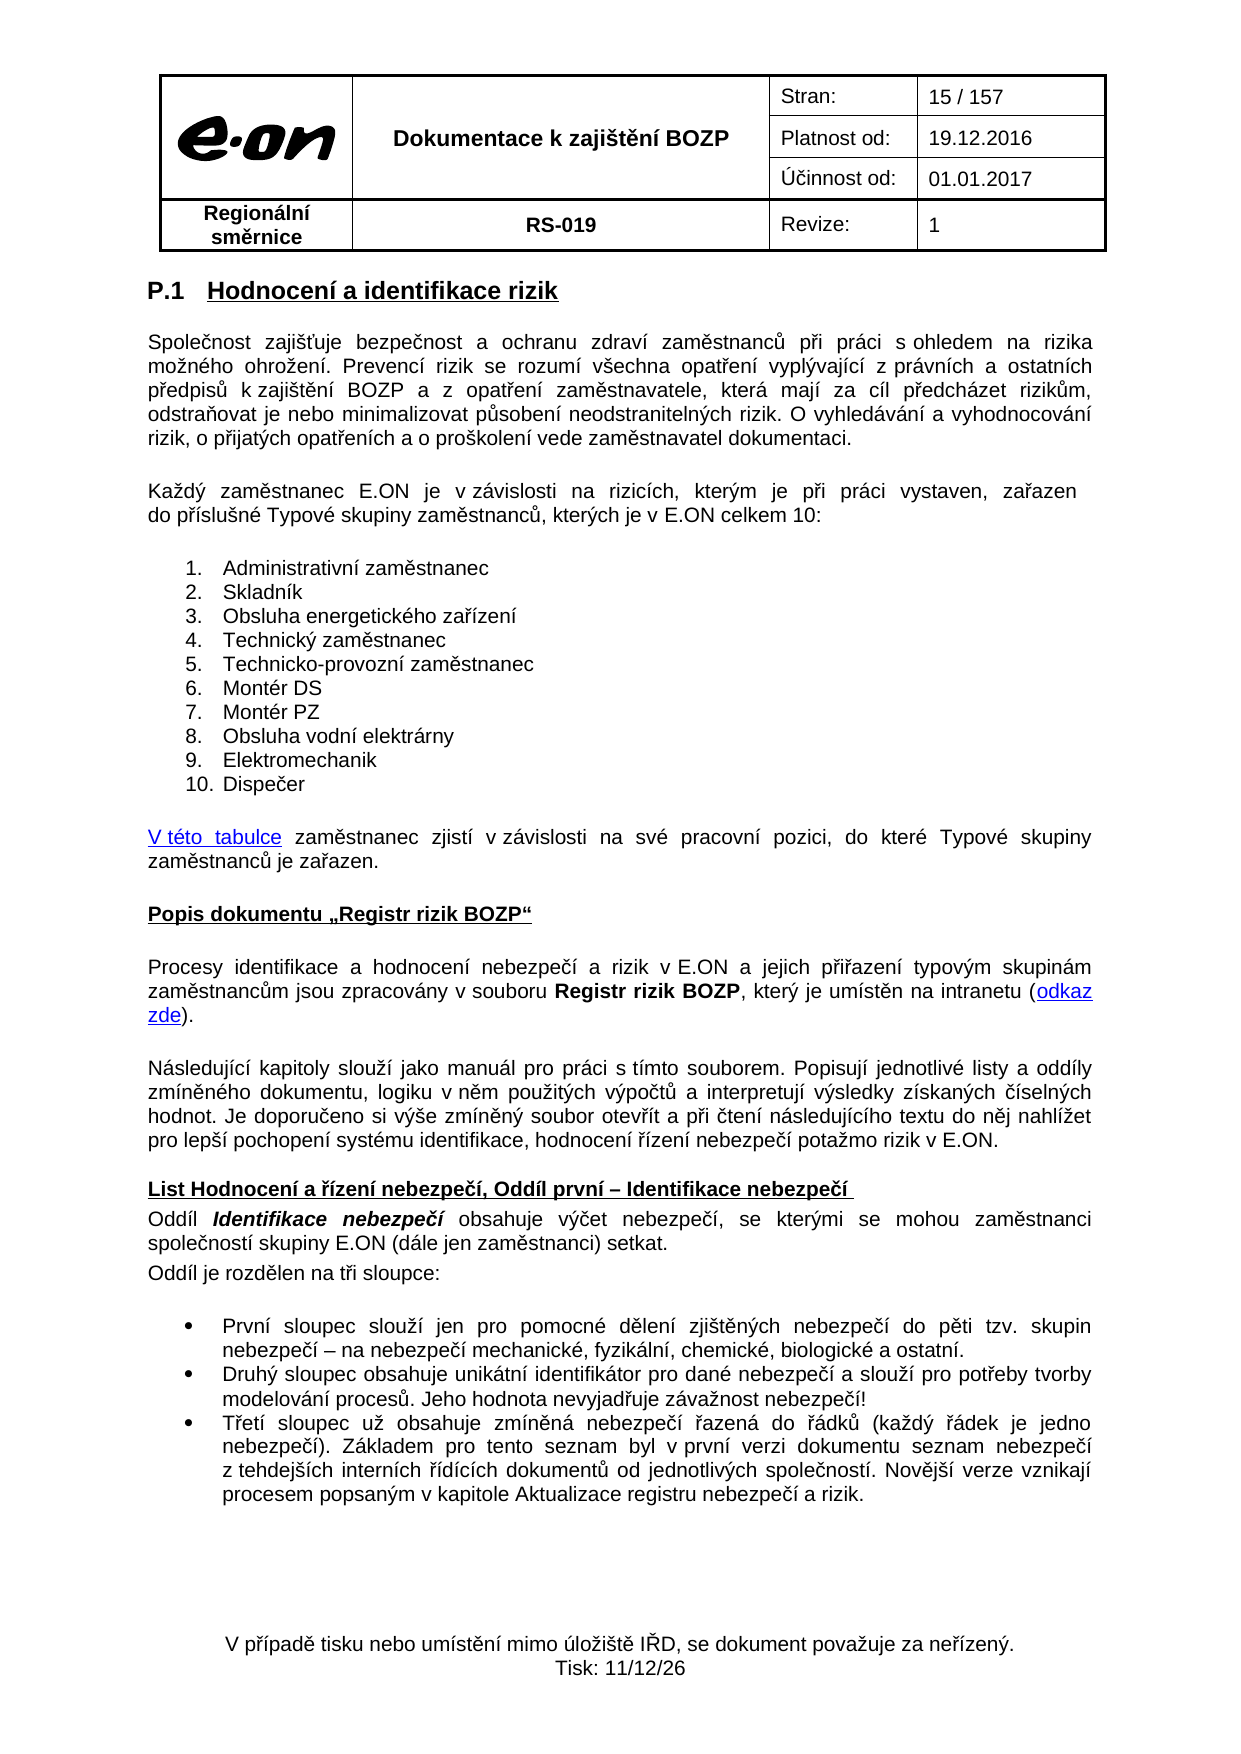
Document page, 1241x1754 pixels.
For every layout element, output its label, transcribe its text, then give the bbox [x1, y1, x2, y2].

list Elektromechanik [185, 748, 1092, 772]
text Následující kapitoly slouží jako manuál pro práci s tímto souborem. Popisují jednotlivé listy a oddíly zmíněného dokumentu, logiku v něm použitých výpočtů a interpretují výsledky získaných číselných hodnot. Je doporučeno si výše zmíněný soubor otevřít a při čtení následujícího textu do něj nahlížet pro lepší pochopení systému identifikace, hodnocení řízení nebezpečí potažmo rizik v E.ON. [148, 1056, 1092, 1152]
text Oddíl je rozdělen na tři sloupce: [148, 1261, 1092, 1285]
list Administrativní zaměstnanec [185, 556, 1092, 580]
list Druhý sloupec obsahuje unikátní identifikátor pro dané nebezpečí a slouží pro potřeby tvorby modelování procesů. Jeho hodnota nevyjadřuje závažnost nebezpečí! [185, 1362, 1092, 1410]
text Každý zaměstnanec E.ON je v závislosti na rizicích, kterým je při práci vystaven, zařazen do příslušné Typové skupiny zaměstnanců, kterých je v E.ON celkem 10: [148, 479, 1092, 527]
subtitle List Hodnocení a řízení nebezpečí, Oddíl první – Identifikace nebezpečí [148, 1177, 1092, 1201]
list Obsluha energetického zařízení [185, 604, 1092, 628]
subtitle Popis dokumentu „Registr rizik BOZP“ [148, 902, 1092, 926]
text Oddíl Identifikace nebezpečí obsahuje výčet nebezpečí, se kterými se mohou zaměstnanci společností skupiny E.ON (dále jen zaměstnanci) setkat. [148, 1207, 1092, 1255]
text Procesy identifikace a hodnocení nebezpečí a rizik v E.ON a jejich přiřazení typovým skupinám zaměstnancům jsou zpracovány v souboru Registr rizik BOZP, který je umístěn na intranetu (odkaz zde). [148, 955, 1092, 1027]
list Dispečer [185, 772, 1092, 796]
list Skladník [185, 580, 1092, 604]
list Montér PZ [185, 700, 1092, 724]
text Hodnocení a identifikace rizik [147, 276, 1092, 305]
text Společnost zajišťuje bezpečnost a ochranu zdraví zaměstnanců při práci s ohledem na rizika možného ohrožení. Prevencí rizik se rozumí všechna opatření vyplývající z právních a ostatních předpisů k zajištění BOZP a z opatření zaměstnavatele, která mají za cíl předcházet rizikům, odstraňovat je nebo minimalizovat působení neodstranitelných rizik. O vyhledávání a vyhodnocování rizik, o přijatých opatřeních a o proškolení vede zaměstnavatel dokumentaci. [148, 330, 1092, 450]
list Třetí sloupec už obsahuje zmíněná nebezpečí řazená do řádků (každý řádek je jedno nebezpečí). Základem pro tento seznam byl v první verzi dokumentu seznam nebezpečí z tehdejších interních řídících dokumentů od jednotlivých společností. Novější verze vznikají procesem popsaným v kapitole Aktualizace registru nebezpečí a rizik. [185, 1410, 1092, 1506]
text V této tabulce zaměstnanec zjistí v závislosti na své pracovní pozici, do které Typové skupiny zaměstnanců je zařazen. [148, 825, 1092, 873]
list První sloupec slouží jen pro pomocné dělení zjištěných nebezpečí do pěti tzv. skupin nebezpečí – na nebezpečí mechanické, fyzikální, chemické, biologické a ostatní. [185, 1314, 1092, 1362]
list Obsluha vodní elektrárny [185, 724, 1092, 748]
list Technicko-provozní zaměstnanec [185, 652, 1092, 676]
list Montér DS [185, 676, 1092, 700]
list Technický zaměstnanec [185, 628, 1092, 652]
